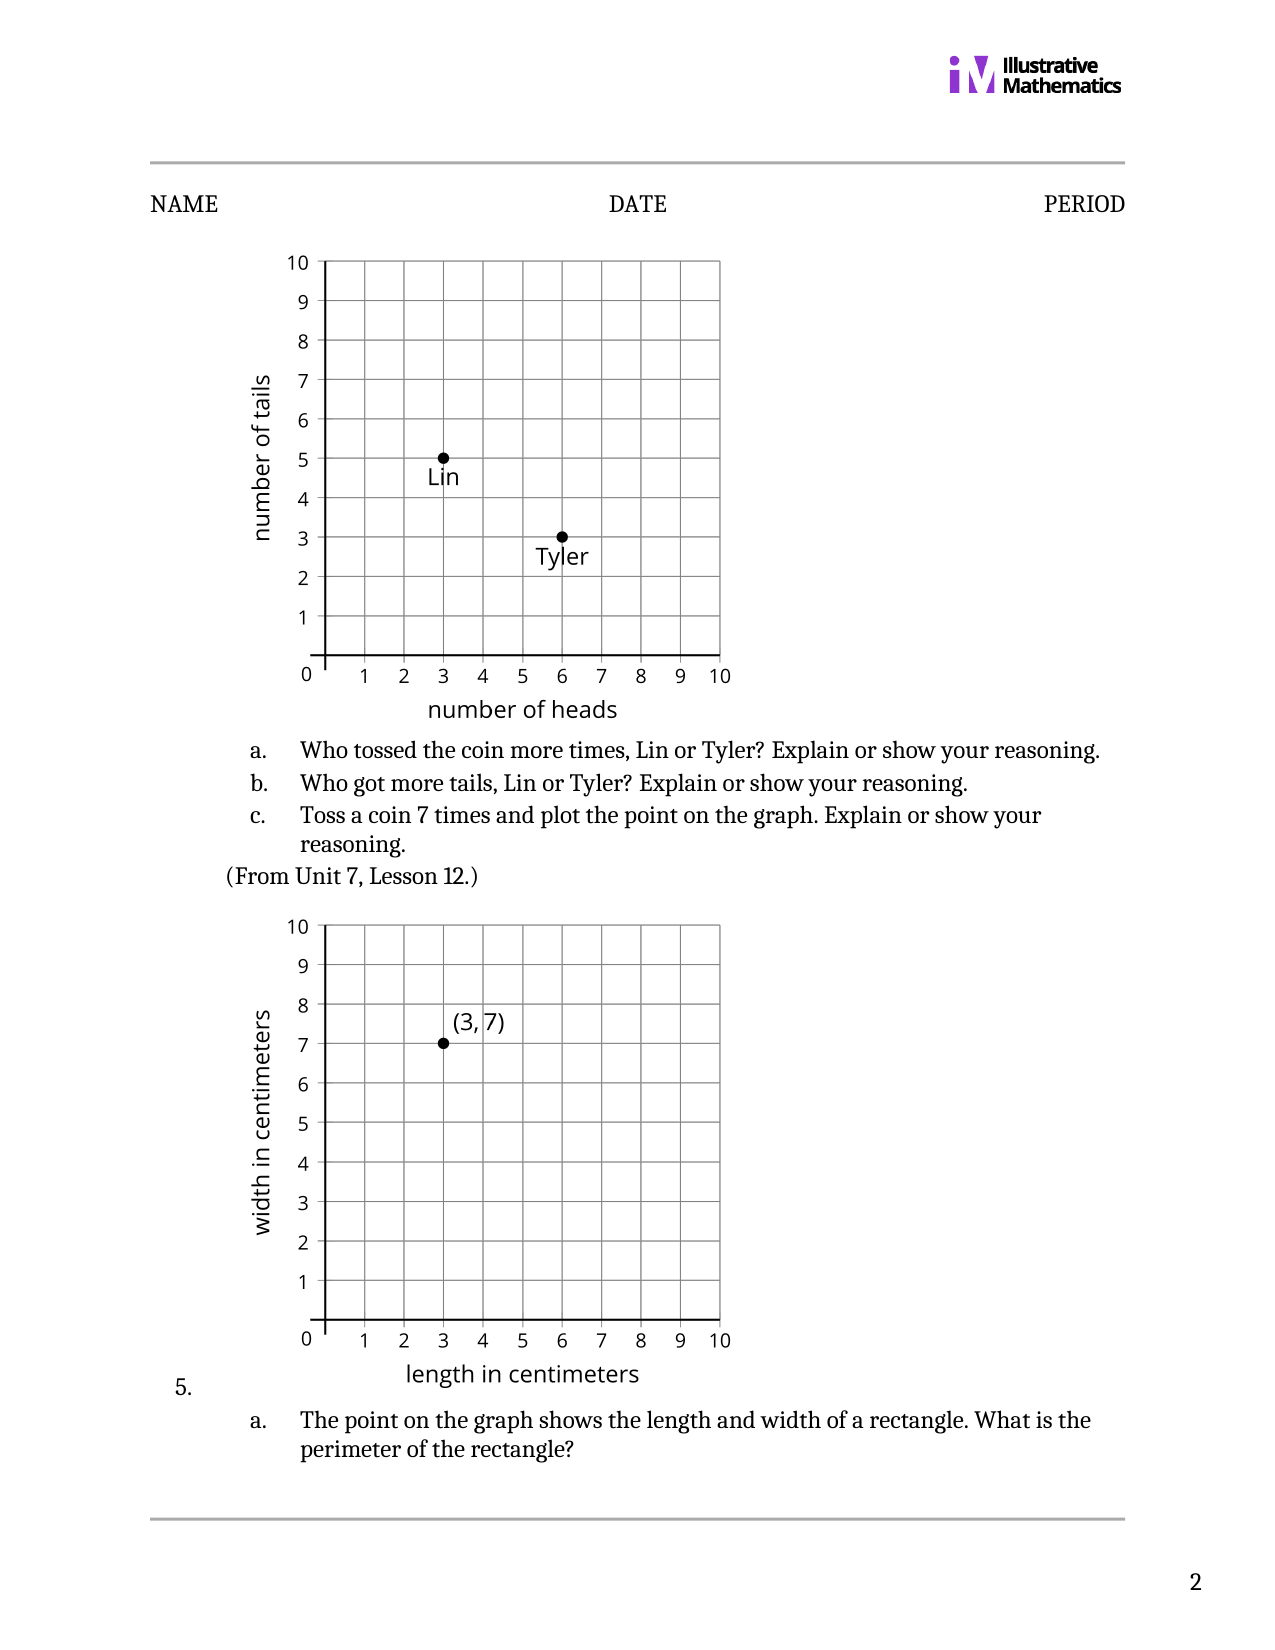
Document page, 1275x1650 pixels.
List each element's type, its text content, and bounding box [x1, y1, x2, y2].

picture [243, 247, 739, 726]
list (From Unit 7, Lesson 12.) [175, 862, 1125, 891]
list Who got more tails, Lin or Tyler? Explain or show your reasoning. [250, 768, 1125, 797]
list Who tossed the coin more times, Lin or Tyler? Explain or show your reasoning. [250, 736, 1125, 765]
picture [243, 911, 739, 1396]
list The point on the graph shows the length and width of a rectangle. What is the perimeter of the rectangle? [250, 1406, 1125, 1463]
picture [949, 55, 1121, 93]
list Toss a coin 7 times and plot the point on the graph. Explain or show your reasoning. [250, 801, 1125, 858]
